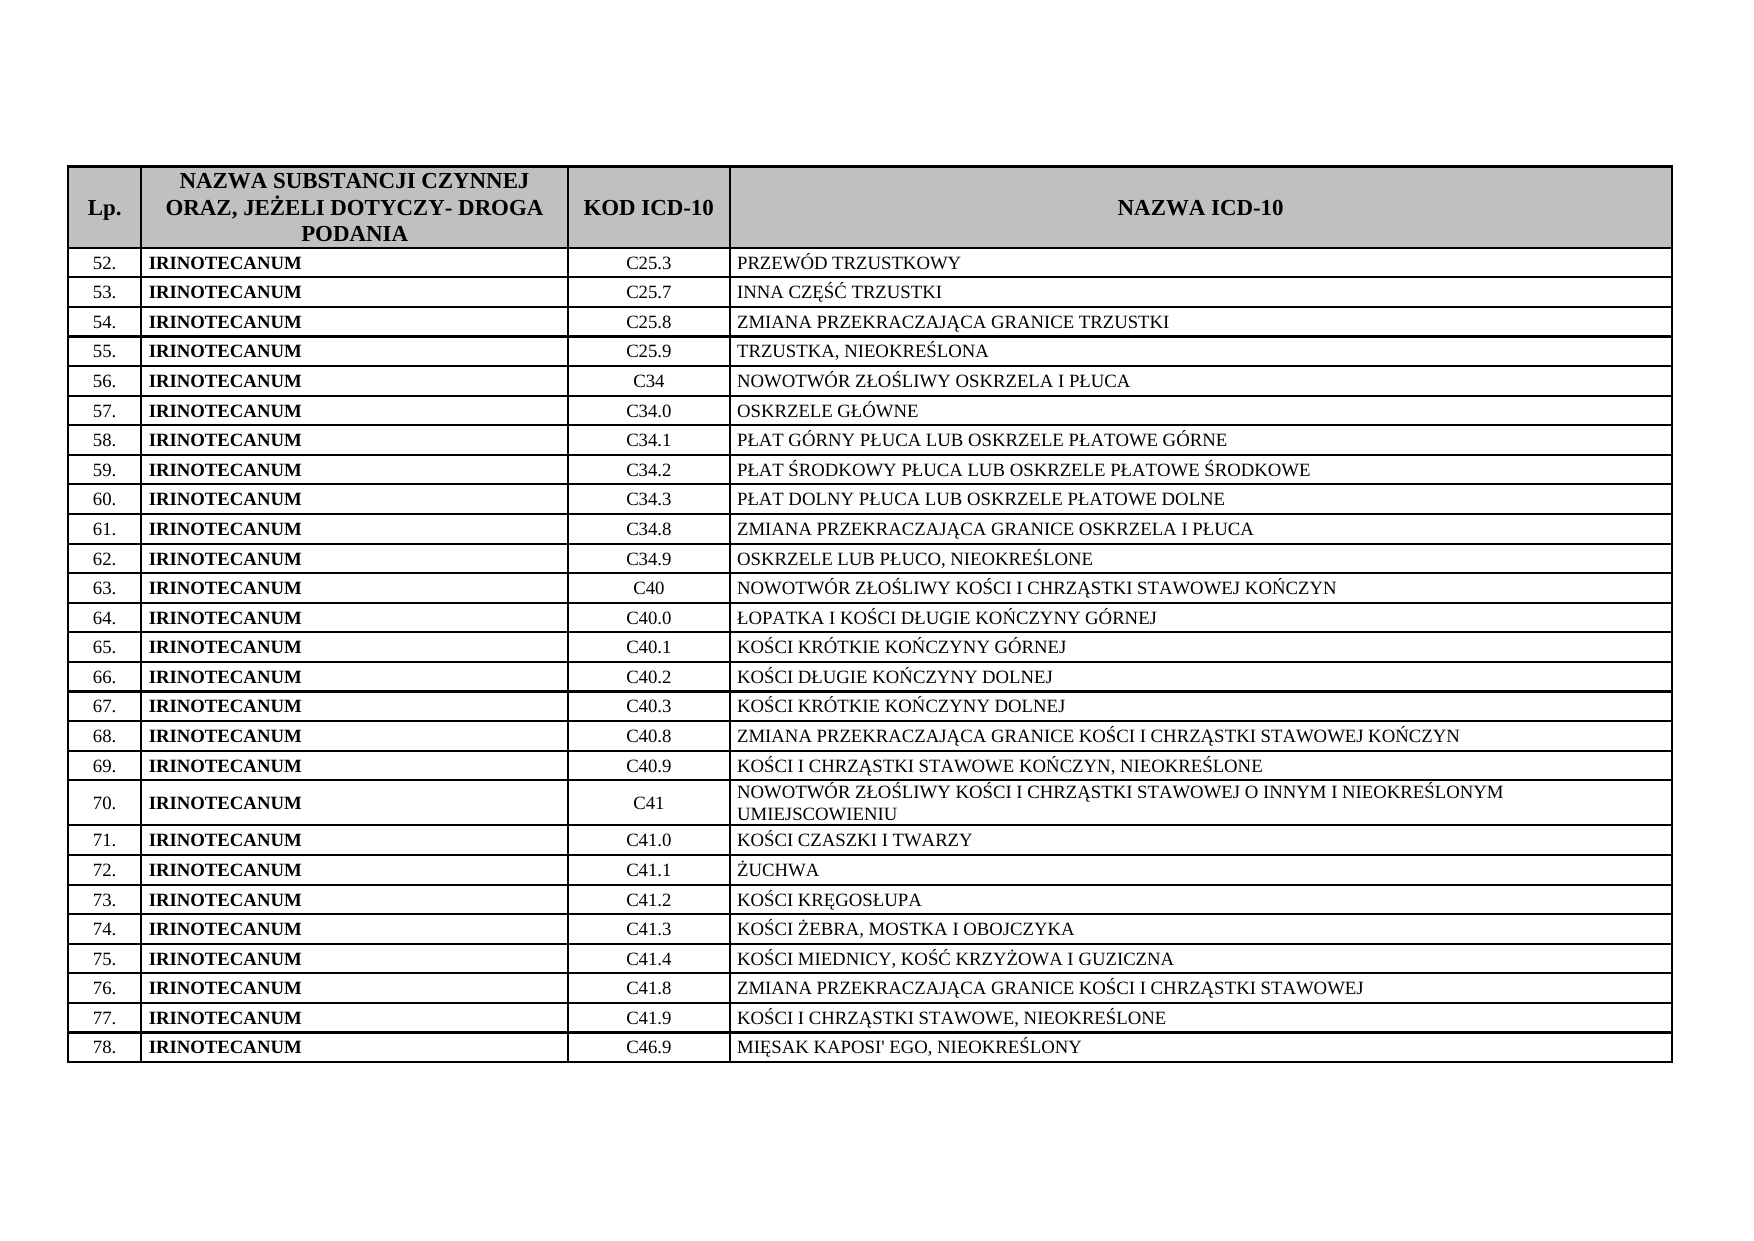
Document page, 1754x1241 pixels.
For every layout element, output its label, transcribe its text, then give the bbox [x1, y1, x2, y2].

table_cell 63. [69, 574, 140, 602]
table_cell ŁOPATKA I KOŚCI DŁUGIE KOŃCZYNY GÓRNEJ [731, 604, 1671, 631]
table_cell OSKRZELE GŁÓWNE [731, 397, 1671, 424]
table_cell IRINOTECANUM [142, 338, 567, 365]
table_cell 55. [69, 338, 140, 365]
table_cell KOŚCI MIEDNICY, KOŚĆ KRZYŻOWA I GUZICZNA [731, 945, 1671, 972]
table_cell C25.3 [569, 249, 729, 276]
table_cell IRINOTECANUM [142, 752, 567, 779]
table_cell C40 [569, 574, 729, 602]
table_header KOD ICD-10 [569, 168, 729, 247]
table_cell IRINOTECANUM [142, 249, 567, 276]
table_cell 66. [69, 663, 140, 690]
table_cell C40.8 [569, 722, 729, 749]
table_cell 61. [69, 515, 140, 542]
table_cell 54. [69, 308, 140, 335]
table_cell 71. [69, 826, 140, 854]
table_cell PRZEWÓD TRZUSTKOWY [731, 249, 1671, 276]
table_cell 56. [69, 367, 140, 394]
table_cell C41.4 [569, 945, 729, 972]
table_cell C40.1 [569, 633, 729, 661]
table_cell IRINOTECANUM [142, 633, 567, 661]
table_cell C34.0 [569, 397, 729, 424]
table_cell C41.3 [569, 915, 729, 943]
table_cell IRINOTECANUM [142, 515, 567, 542]
table_cell C41.8 [569, 974, 729, 1002]
table_header Lp. [69, 168, 140, 247]
table_cell 73. [69, 886, 140, 913]
table_header NAZWA SUBSTANCJI CZYNNEJ ORAZ, JEŻELI DOTYCZY- DROGA PODANIA [142, 168, 567, 247]
table_cell C41.2 [569, 886, 729, 913]
table_cell KOŚCI CZASZKI I TWARZY [731, 826, 1671, 854]
table_cell KOŚCI KRÓTKIE KOŃCZYNY DOLNEJ [731, 693, 1671, 720]
table_cell IRINOTECANUM [142, 278, 567, 306]
table_cell NOWOTWÓR ZŁOŚLIWY OSKRZELA I PŁUCA [731, 367, 1671, 394]
table_cell C40.3 [569, 693, 729, 720]
table_cell 70. [69, 781, 140, 824]
table_cell 75. [69, 945, 140, 972]
table_cell C41.9 [569, 1004, 729, 1031]
table_cell 59. [69, 456, 140, 483]
table_cell IRINOTECANUM [142, 663, 567, 690]
table_cell C34 [569, 367, 729, 394]
table_cell IRINOTECANUM [142, 397, 567, 424]
table_cell C34.8 [569, 515, 729, 542]
table_cell KOŚCI DŁUGIE KOŃCZYNY DOLNEJ [731, 663, 1671, 690]
table_cell KOŚCI KRĘGOSŁUPA [731, 886, 1671, 913]
table_cell MIĘSAK KAPOSI' EGO, NIEOKREŚLONY [731, 1034, 1671, 1061]
table_cell KOŚCI ŻEBRA, MOSTKA I OBOJCZYKA [731, 915, 1671, 943]
table_cell 60. [69, 485, 140, 513]
table_cell IRINOTECANUM [142, 722, 567, 749]
table_cell IRINOTECANUM [142, 456, 567, 483]
table_cell IRINOTECANUM [142, 945, 567, 972]
table_cell C34.1 [569, 426, 729, 454]
table_cell 78. [69, 1034, 140, 1061]
table_cell IRINOTECANUM [142, 1034, 567, 1061]
table_cell 52. [69, 249, 140, 276]
table_cell IRINOTECANUM [142, 308, 567, 335]
table_cell 64. [69, 604, 140, 631]
table_cell 57. [69, 397, 140, 424]
table_cell INNA CZĘŚĆ TRZUSTKI [731, 278, 1671, 306]
table_cell C40.0 [569, 604, 729, 631]
table_cell NOWOTWÓR ZŁOŚLIWY KOŚCI I CHRZĄSTKI STAWOWEJ O INNYM I NIEOKREŚLONYM UMIEJSCOWIENIU [731, 781, 1671, 824]
table_cell IRINOTECANUM [142, 781, 567, 824]
table_cell KOŚCI I CHRZĄSTKI STAWOWE KOŃCZYN, NIEOKREŚLONE [731, 752, 1671, 779]
table_cell PŁAT GÓRNY PŁUCA LUB OSKRZELE PŁATOWE GÓRNE [731, 426, 1671, 454]
table_cell IRINOTECANUM [142, 485, 567, 513]
table_cell IRINOTECANUM [142, 826, 567, 854]
table_cell 74. [69, 915, 140, 943]
table_cell C46.9 [569, 1034, 729, 1061]
table_cell 77. [69, 1004, 140, 1031]
table_cell C41.1 [569, 856, 729, 883]
table_cell OSKRZELE LUB PŁUCO, NIEOKREŚLONE [731, 545, 1671, 572]
table_cell C40.2 [569, 663, 729, 690]
table_cell IRINOTECANUM [142, 604, 567, 631]
table_cell 76. [69, 974, 140, 1002]
table_cell C34.3 [569, 485, 729, 513]
table_cell ZMIANA PRZEKRACZAJĄCA GRANICE TRZUSTKI [731, 308, 1671, 335]
table_cell 62. [69, 545, 140, 572]
table_header NAZWA ICD-10 [731, 168, 1671, 247]
table_cell C25.9 [569, 338, 729, 365]
table_cell IRINOTECANUM [142, 1004, 567, 1031]
table_cell IRINOTECANUM [142, 886, 567, 913]
table_cell C41 [569, 781, 729, 824]
table_cell IRINOTECANUM [142, 574, 567, 602]
table_cell ZMIANA PRZEKRACZAJĄCA GRANICE KOŚCI I CHRZĄSTKI STAWOWEJ [731, 974, 1671, 1002]
table_cell 58. [69, 426, 140, 454]
table_cell 68. [69, 722, 140, 749]
table_cell 65. [69, 633, 140, 661]
table_cell C41.0 [569, 826, 729, 854]
table_cell KOŚCI KRÓTKIE KOŃCZYNY GÓRNEJ [731, 633, 1671, 661]
table_cell C25.8 [569, 308, 729, 335]
table_cell ZMIANA PRZEKRACZAJĄCA GRANICE KOŚCI I CHRZĄSTKI STAWOWEJ KOŃCZYN [731, 722, 1671, 749]
table_cell IRINOTECANUM [142, 367, 567, 394]
table_cell IRINOTECANUM [142, 974, 567, 1002]
table_cell IRINOTECANUM [142, 693, 567, 720]
table_cell 72. [69, 856, 140, 883]
table_cell TRZUSTKA, NIEOKREŚLONA [731, 338, 1671, 365]
table_cell ZMIANA PRZEKRACZAJĄCA GRANICE OSKRZELA I PŁUCA [731, 515, 1671, 542]
table_cell KOŚCI I CHRZĄSTKI STAWOWE, NIEOKREŚLONE [731, 1004, 1671, 1031]
table_cell IRINOTECANUM [142, 545, 567, 572]
table_cell IRINOTECANUM [142, 915, 567, 943]
table_cell C40.9 [569, 752, 729, 779]
table_cell 53. [69, 278, 140, 306]
table_cell C34.2 [569, 456, 729, 483]
table_cell IRINOTECANUM [142, 856, 567, 883]
table_cell NOWOTWÓR ZŁOŚLIWY KOŚCI I CHRZĄSTKI STAWOWEJ KOŃCZYN [731, 574, 1671, 602]
table_cell C25.7 [569, 278, 729, 306]
table_cell IRINOTECANUM [142, 426, 567, 454]
table_cell 67. [69, 693, 140, 720]
table_cell PŁAT ŚRODKOWY PŁUCA LUB OSKRZELE PŁATOWE ŚRODKOWE [731, 456, 1671, 483]
table_cell 69. [69, 752, 140, 779]
table_cell PŁAT DOLNY PŁUCA LUB OSKRZELE PŁATOWE DOLNE [731, 485, 1671, 513]
table_cell ŻUCHWA [731, 856, 1671, 883]
table_cell C34.9 [569, 545, 729, 572]
